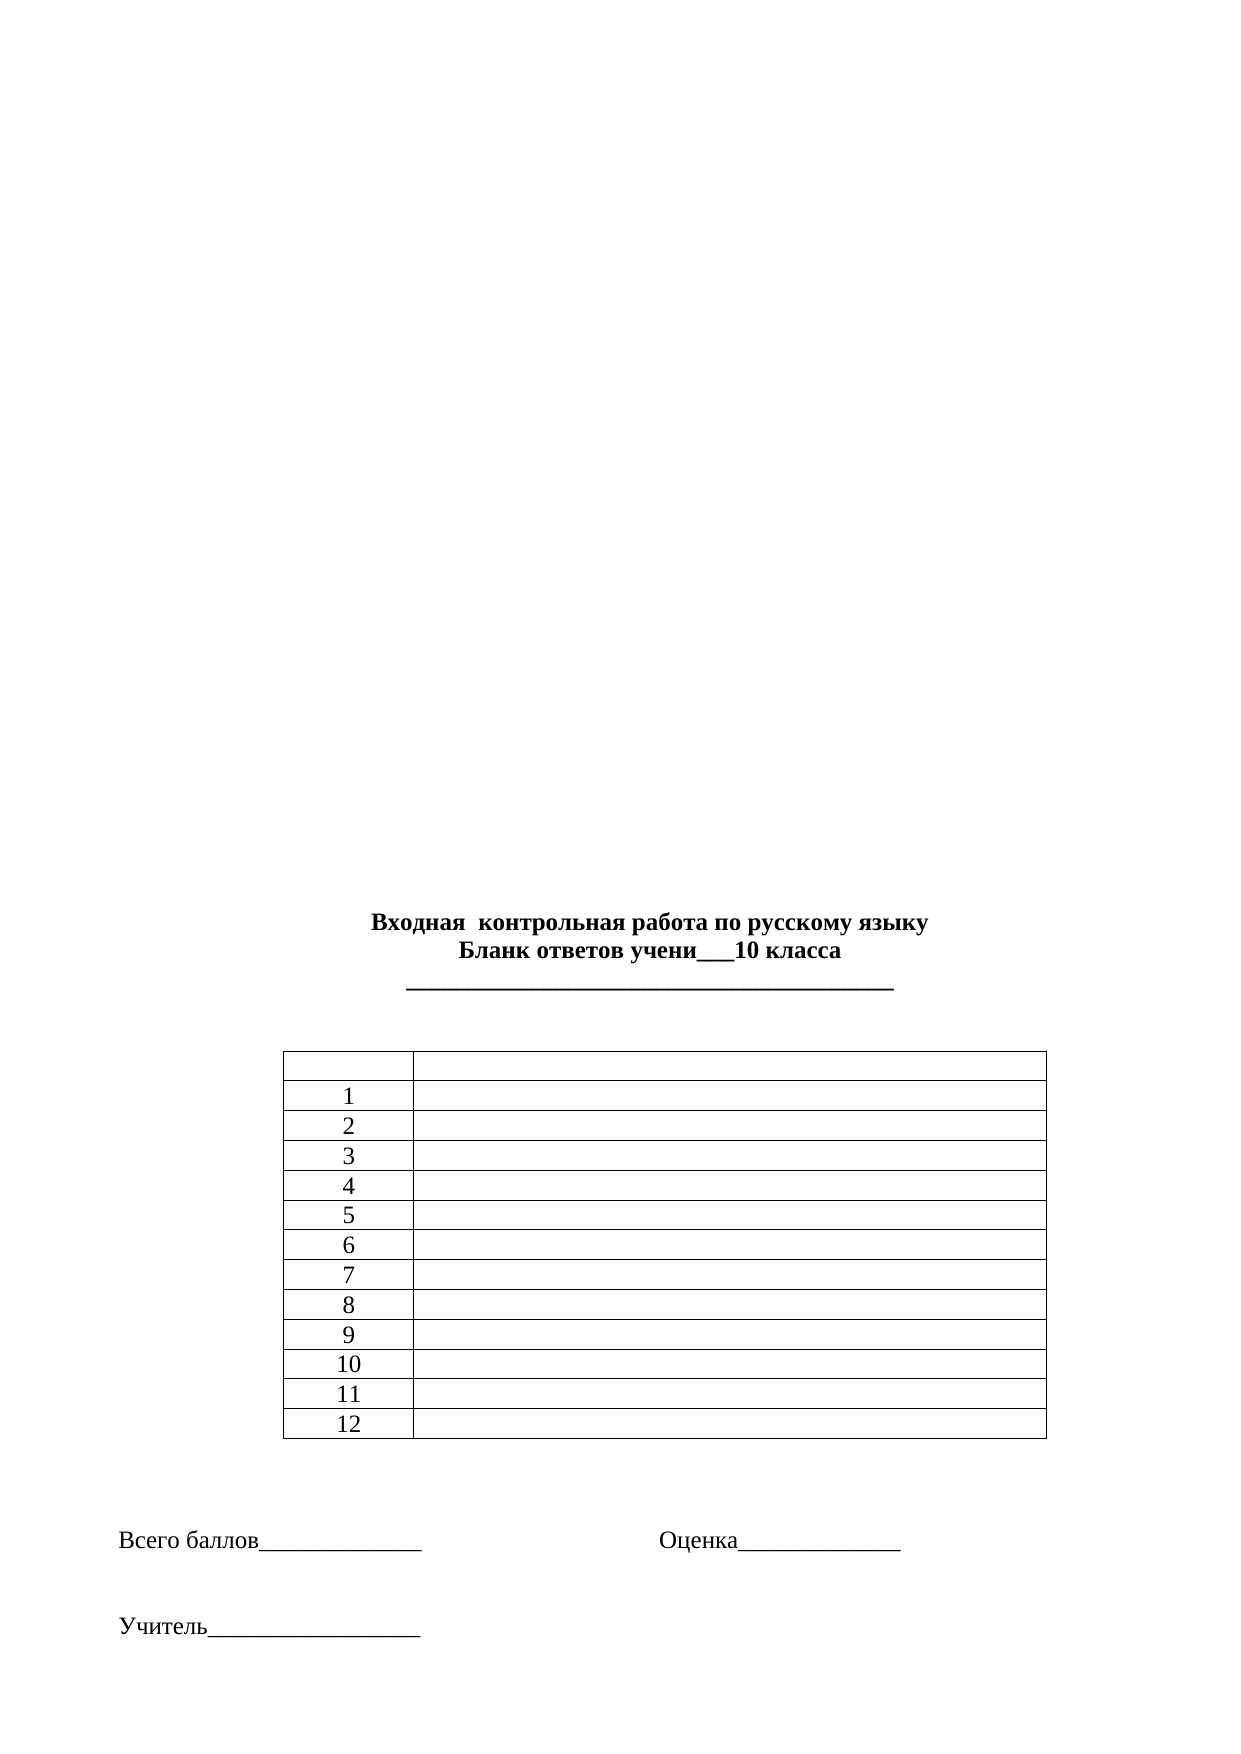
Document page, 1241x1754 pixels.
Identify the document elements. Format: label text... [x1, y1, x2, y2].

table_cell 4 [284, 1171, 413, 1199]
text Учитель_________________ [118, 1611, 1181, 1640]
table_cell [414, 1409, 1046, 1438]
table_header [284, 1052, 413, 1080]
text Бланк ответов учени___10 класса [118, 936, 1181, 964]
table_cell [414, 1260, 1046, 1289]
table_cell [414, 1141, 1046, 1170]
table_header [414, 1052, 1046, 1080]
table_cell [414, 1171, 1046, 1199]
table_cell 1 [284, 1081, 413, 1110]
table_cell [414, 1379, 1046, 1408]
table_cell 2 [284, 1111, 413, 1140]
table_cell 5 [284, 1201, 413, 1229]
table_cell 3 [284, 1141, 413, 1170]
table_cell 12 [284, 1409, 413, 1438]
text _______________________________________ [118, 964, 1181, 993]
table_cell 9 [284, 1320, 413, 1348]
table_cell [414, 1081, 1046, 1110]
table_cell [414, 1350, 1046, 1378]
table_cell 7 [284, 1260, 413, 1289]
table_cell [414, 1111, 1046, 1140]
table_cell 10 [284, 1350, 413, 1378]
table_cell 8 [284, 1290, 413, 1319]
text Всего баллов_____________ Оценка_____________ [118, 1525, 1181, 1554]
text Входная контрольная работа по русскому языку [118, 907, 1181, 936]
table_cell [414, 1320, 1046, 1348]
table_cell [414, 1230, 1046, 1259]
table_cell [414, 1201, 1046, 1229]
table_cell 11 [284, 1379, 413, 1408]
table_cell 6 [284, 1230, 413, 1259]
table_cell [414, 1290, 1046, 1319]
